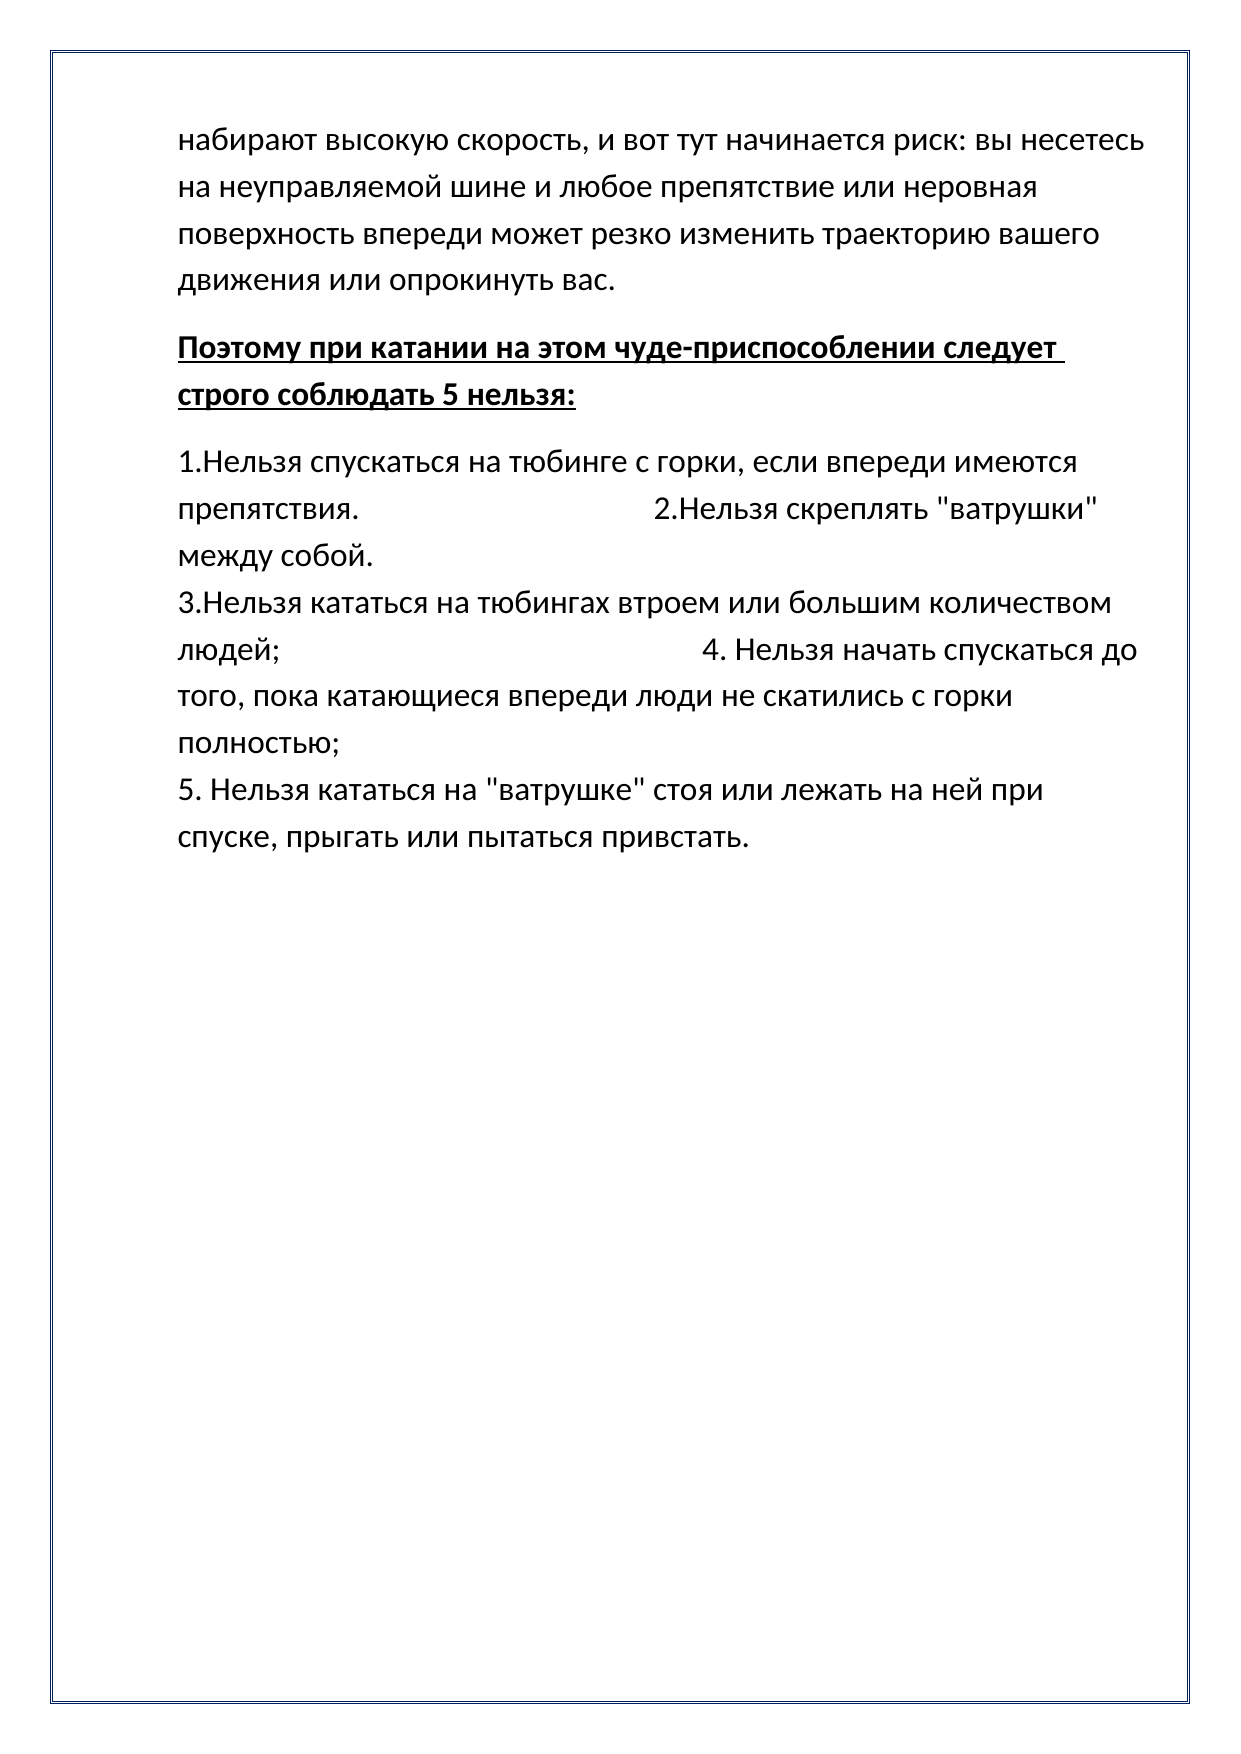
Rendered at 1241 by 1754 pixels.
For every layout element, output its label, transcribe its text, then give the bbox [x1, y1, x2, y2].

text Поэтому при катании на этом чуде-приспособлении следует строго соблюдать 5 нельзя: [177, 326, 1152, 413]
text 1.Нельзя спускаться на тюбинге с горки, если впереди имеются препятствия. 2.Нельзя скреплять "ватрушки" между собой. 3.Нельзя кататься на тюбингах втроем или большим количеством людей; 4. Нельзя начать спускаться до того, пока катающиеся впереди люди не скатились с горки полностью; 5. Нельзя кататься на "ватрушке" стоя или лежать на ней при спуске, прыгать или пытаться привстать. [177, 440, 1152, 855]
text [177, 118, 1152, 299]
